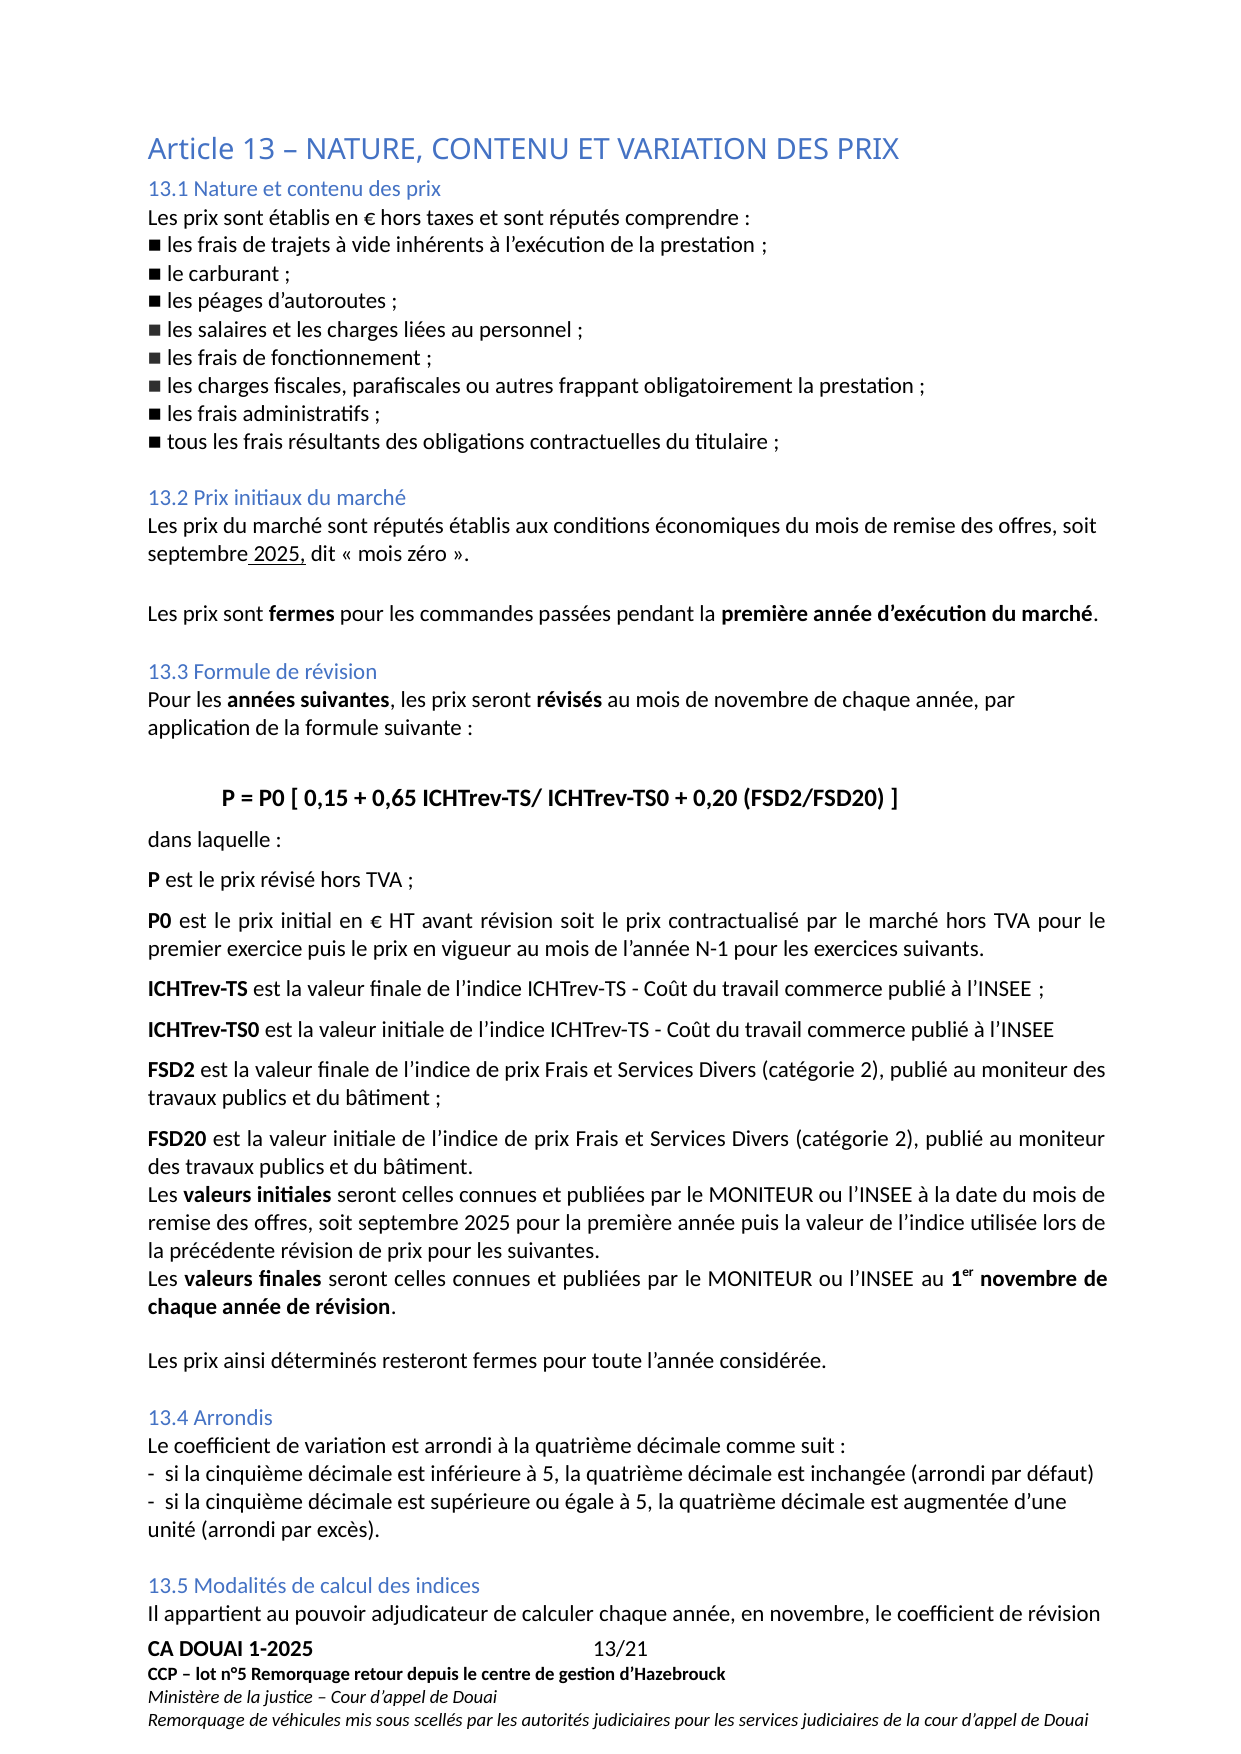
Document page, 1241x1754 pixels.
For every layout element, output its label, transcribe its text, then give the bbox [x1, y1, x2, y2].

text Les valeurs initiales seront celles connues et publiées par le MONITEUR ou l’INSEE à la date du mois de remise des offres, soit septembre 2025 pour la première année puis la valeur de l’indice utilisée lors de la précédente révision de prix pour les suivantes. [148, 1180, 1107, 1264]
text FSD2 est la valeur finale de l’indice de prix Frais et Services Divers (catégorie 2), publié au moniteur des travaux publics et du bâtiment ; [148, 1055, 1107, 1111]
text Les valeurs finales seront celles connues et publiées par le MONITEUR ou l’INSEE au 1er novembre de chaque année de révision. [148, 1264, 1107, 1320]
text ■ les frais de fonctionnement ; [148, 343, 1107, 371]
text dans laquelle : [148, 825, 1107, 853]
text ■ tous les frais résultants des obligations contractuelles du titulaire ; [148, 427, 1107, 455]
text ■ les charges fiscales, parafiscales ou autres frappant obligatoirement la prestation ; [148, 371, 1107, 399]
text - si la cinquième décimale est supérieure ou égale à 5, la quatrième décimale est augmentée d’une unité (arrondi par excès). [147, 1487, 1103, 1543]
text ■ le carburant ; [148, 259, 1107, 287]
text ICHTrev-TS0 est la valeur initiale de l’indice ICHTrev-TS - Coût du travail commerce publié à l’INSEE [148, 1015, 1107, 1043]
subtitle 13.1 Nature et contenu des prix [148, 174, 1107, 203]
subtitle 13.4 Arrondis [148, 1403, 1107, 1431]
text - si la cinquième décimale est inférieure à 5, la quatrième décimale est inchangée (arrondi par défaut) [147, 1459, 1103, 1487]
text ICHTrev-TS est la valeur finale de l’indice ICHTrev-TS - Coût du travail commerce publié à l’INSEE ; [148, 974, 1107, 1002]
text ■ les frais de trajets à vide inhérents à l’exécution de la prestation ; [148, 231, 1107, 259]
text Les prix sont fermes pour les commandes passées pendant la première année d’exécution du marché. [147, 599, 1103, 627]
text ■ les péages d’autoroutes ; [148, 287, 1107, 315]
subtitle Article 13 – NATURE, CONTENU ET VARIATION DES PRIX [148, 129, 1107, 168]
subtitle 13.5 Modalités de calcul des indices [148, 1572, 1107, 1599]
text ■ les salaires et les charges liées au personnel ; [148, 315, 1107, 343]
text Les prix du marché sont réputés établis aux conditions économiques du mois de remise des offres, soit septembre 2025, dit « mois zéro ». [147, 512, 1103, 568]
text Le coefficient de variation est arrondi à la quatrième décimale comme suit : [147, 1431, 1103, 1459]
text Les prix ainsi déterminés resteront fermes pour toute l’année considérée. [148, 1347, 1107, 1375]
text P0 est le prix initial en € HT avant révision soit le prix contractualisé par le marché hors TVA pour le premier exercice puis le prix en vigueur au mois de l’année N-1 pour les exercices suivants. [148, 906, 1107, 962]
text Pour les années suivantes, les prix seront révisés au mois de novembre de chaque année, par application de la formule suivante : [147, 685, 1103, 741]
subtitle 13.2 Prix initiaux du marché [148, 483, 1107, 512]
text ■ les frais administratifs ; [148, 399, 1107, 427]
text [147, 1599, 1103, 1628]
text FSD20 est la valeur initiale de l’indice de prix Frais et Services Divers (catégorie 2), publié au moniteur des travaux publics et du bâtiment. [148, 1124, 1107, 1180]
text Les prix sont établis en € hors taxes et sont réputés comprendre : [148, 203, 1103, 231]
text P = P0 [ 0,15 + 0,65 ICHTrev-TS/ ICHTrev-TS0 + 0,20 (FSD2/FSD20) ] [148, 782, 1107, 812]
text P est le prix révisé hors TVA ; [148, 865, 1107, 893]
subtitle 13.3 Formule de révision [148, 657, 1107, 685]
